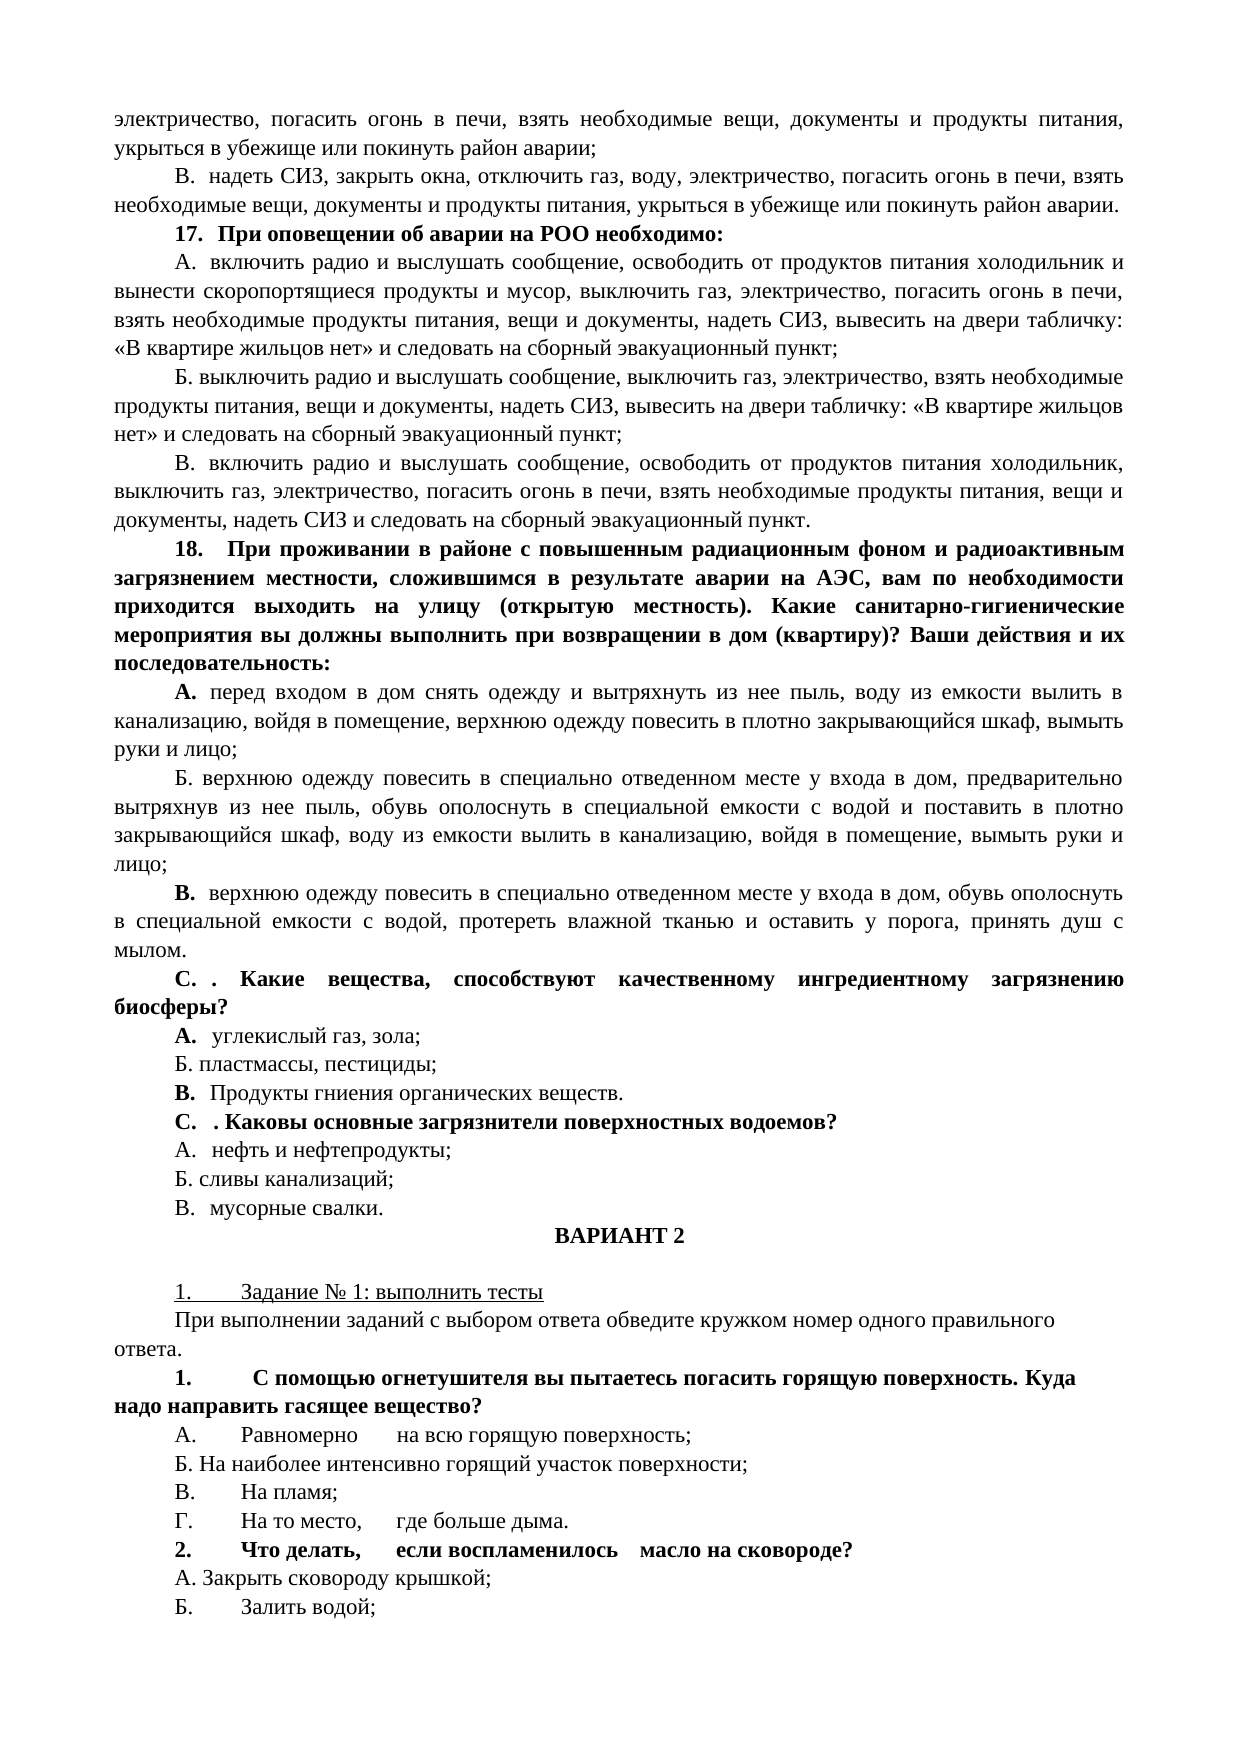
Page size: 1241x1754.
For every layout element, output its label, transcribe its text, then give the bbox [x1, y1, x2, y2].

subtitle При оповещении об аварии на РОО необходимо: [114, 220, 1125, 246]
text Б. На наиболее интенсивно горящий участок поверхности; [114, 1450, 1125, 1476]
text Б. сливы канализаций; [114, 1165, 1125, 1191]
list верхнюю одежду повесить в специально отведенном месте у входа в дом, обувь ополоснуть в специальной емкости с водой, протереть влажной тканью и оставить у порога, принять душ с мылом. [114, 879, 1125, 962]
list включить радио и выслушать сообщение, освободить от продуктов питания холодильник, выключить газ, электричество, погасить огонь в печи, взять необходимые продукты питания, вещи и документы, надеть СИЗ и следовать на сборный эвакуационный пункт. [114, 449, 1125, 533]
subtitle С помощью огнетушителя вы пытаетесь погасить горящую поверхность. Куда надо направить гасящее вещество? [114, 1364, 1125, 1419]
list Продукты гниения органических веществ. [114, 1079, 1125, 1106]
list Задание № 1: выполнить тесты [114, 1278, 1125, 1304]
text А. Закрыть сковороду крышкой; [114, 1564, 1125, 1591]
subtitle ВАРИАНТ 2 [114, 1222, 1125, 1249]
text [114, 105, 1125, 160]
list При проживании в районе с повышенным радиационным фоном и радиоактивным загрязнением местности, сложившимся в результате аварии на АЭС, вам по необходимости приходится выходить на улицу (открытую местность). Какие санитарно-гигиенические мероприятия вы должны выполнить при возвращении в дом (квартиру)? Ваши действия и их последовательность: [114, 535, 1125, 676]
list нефть и нефтепродукты; [114, 1136, 1125, 1163]
text Б. выключить радио и выслушать сообщение, выключить газ, электричество, взять необходимые продукты питания, вещи и документы, надеть СИЗ, вывесить на двери табличку: «В квартире жильцов нет» и следовать на сборный эвакуационный пункт; [114, 363, 1125, 447]
text Б. верхнюю одежду повесить в специально отведенном месте у входа в дом, предварительно вытряхнув из нее пыль, обувь ополоснуть в специальной емкости с водой и поставить в плотно закрывающийся шкаф, воду из емкости вылить в канализацию, войдя в помещение, вымыть руки и лицо; [114, 764, 1125, 876]
subtitle . Каковы основные загрязнители поверхностных водоемов? [114, 1108, 1125, 1134]
list углекислый газ, зола; [114, 1022, 1125, 1048]
text Б. пластмассы, пестициды; [114, 1051, 1125, 1077]
text А. Равномерно на всю горящую поверхность; [114, 1421, 1125, 1447]
text Б. Залить водой; [114, 1593, 1125, 1619]
text В. На пламя; [114, 1478, 1125, 1505]
list мусорные свалки. [114, 1194, 1125, 1220]
list надеть СИЗ, закрыть окна, отключить газ, воду, электричество, погасить огонь в печи, взять необходимые вещи, документы и продукты питания, укрыться в убежище или покинуть район аварии. [114, 162, 1125, 217]
subtitle . Какие вещества, способствуют качественному ингредиентному загрязнению биосферы? [114, 964, 1125, 1019]
list перед входом в дом снять одежду и вытряхнуть из нее пыль, воду из емкости вылить в канализацию, войдя в помещение, верхнюю одежду повесить в плотно закрывающийся шкаф, вымыть руки и лицо; [114, 678, 1125, 762]
text При выполнении заданий с выбором ответа обведите кружком номер одного правильного ответа. [114, 1307, 1125, 1362]
subtitle Что делать, если воспламенилось масло на сковороде? [114, 1536, 1125, 1562]
text Г. На то место, где больше дыма. [114, 1507, 1125, 1533]
list включить радио и выслушать сообщение, освободить от продуктов питания холодильник и вынести скоропортящиеся продукты и мусор, выключить газ, электричество, погасить огонь в печи, взять необходимые продукты питания, вещи и документы, надеть СИЗ, вывесить на двери табличку: «В квартире жильцов нет» и следовать на сборный эвакуационный пункт; [114, 248, 1125, 361]
